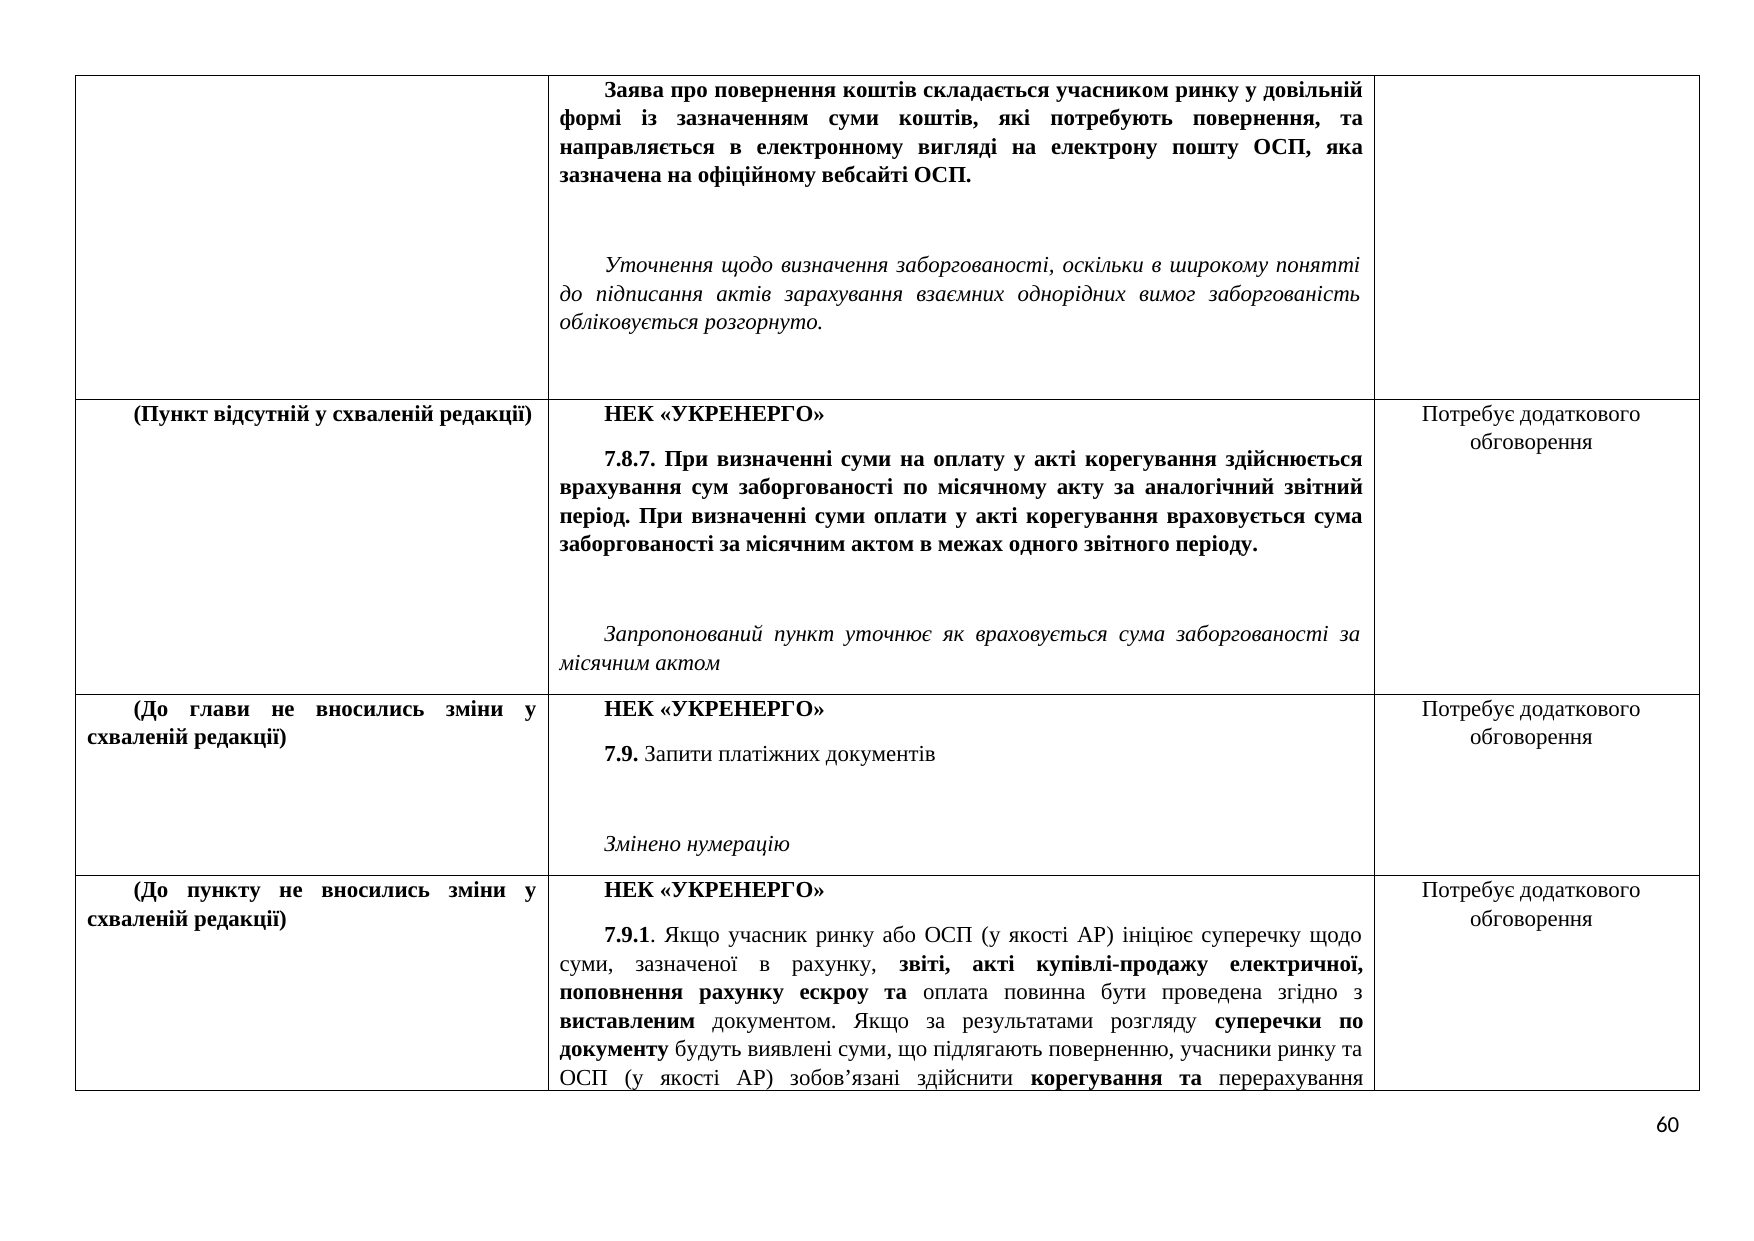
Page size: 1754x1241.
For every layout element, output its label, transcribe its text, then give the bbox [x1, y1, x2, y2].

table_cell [76, 876, 548, 1090]
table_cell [1375, 876, 1699, 1090]
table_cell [549, 76, 1374, 399]
table_cell НЕК «УКРЕНЕРГО» 7.9. Запити платіжних документів Змінено нумерацію [549, 695, 1374, 875]
table_cell НЕК «УКРЕНЕРГО» 7.8.7. При визначенні суми на оплату у акті корегування здійснюється врахування сум заборгованості по місячному акту за аналогічний звітний період. При визначенні суми оплати у акті корегування враховується сума заборгованості за місячним актом в межах одного звітного періоду. Запропонований пункт уточнює як враховується сума заборгованості за місячним актом [549, 400, 1374, 694]
table_cell (До глави не вносились зміни у схваленій редакції) [76, 695, 548, 875]
table_cell Потребує додаткового обговорення [1375, 400, 1699, 694]
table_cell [1375, 76, 1699, 399]
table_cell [549, 876, 1374, 1090]
table_cell (Пункт відсутній у схваленій редакції) [76, 400, 548, 694]
table_cell Потребує додаткового обговорення [1375, 695, 1699, 875]
